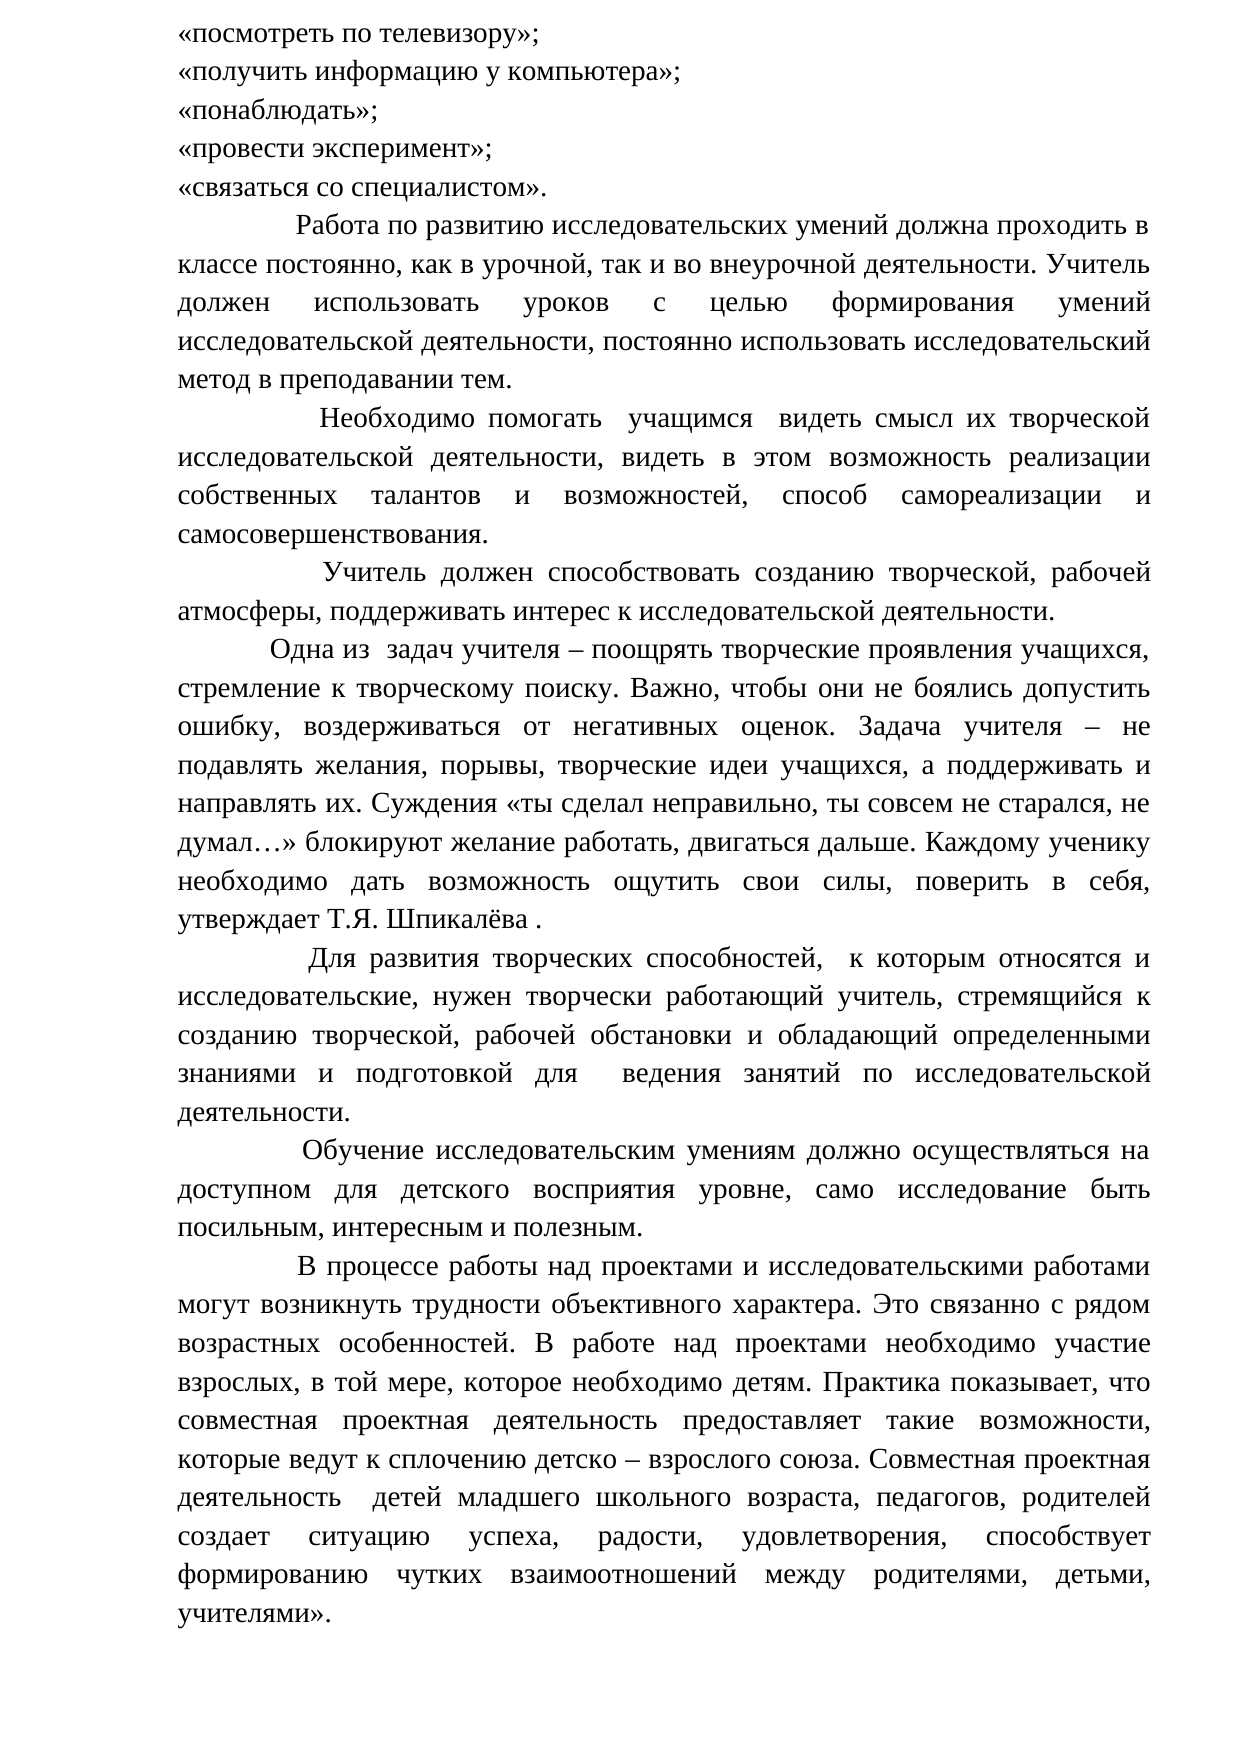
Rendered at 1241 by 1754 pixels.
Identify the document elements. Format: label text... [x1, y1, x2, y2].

text «связаться со специалистом». [177, 169, 1152, 202]
text «получить информацию у компьютера»; [177, 53, 1152, 87]
text Учитель должен способствовать созданию творческой, рабочей атмосферы, поддерживать интерес к исследовательской деятельности. [177, 554, 1152, 626]
text «провести эксперимент»; [177, 130, 1152, 164]
text Одна из задач учителя – поощрять творческие проявления учащихся, стремление к творческому поиску. Важно, чтобы они не боялись допустить ошибку, воздерживаться от негативных оценок. Задача учителя – не подавлять желания, порывы, творческие идеи учащихся, а поддерживать и направлять их. Суждения «ты сделал неправильно, ты совсем не старался, не думал…» блокируют желание работать, двигаться дальше. Каждому ученику необходимо дать возможность ощутить свои силы, поверить в себя, утверждает Т.Я. Шпикалёва . [177, 631, 1152, 935]
text «понаблюдать»; [177, 92, 1152, 125]
text Обучение исследовательским умениям должно осуществляться на доступном для детского восприятия уровне, само исследование быть посильным, интересным и полезным. [177, 1132, 1152, 1243]
text Работа по развитию исследовательских умений должна проходить в классе постоянно, как в урочной, так и во внеурочной деятельности. Учитель должен использовать уроков с целью формирования умений исследовательской деятельности, постоянно использовать исследовательский метод в преподавании тем. [177, 207, 1152, 395]
text В процессе работы над проектами и исследовательскими работами могут возникнуть трудности объективного характера. Это связанно с рядом возрастных особенностей. В работе над проектами необходимо участие взрослых, в той мере, которое необходимо детям. Практика показывает, что совместная проектная деятельность предоставляет такие возможности, которые ведут к сплочению детско – взрослого союза. Совместная проектная деятельность детей младшего школьного возраста, педагогов, родителей создает ситуацию успеха, радости, удовлетворения, способствует формированию чутких взаимоотношений между родителями, детьми, учителями». [177, 1248, 1152, 1628]
text Необходимо помогать учащимся видеть смысл их творческой исследовательской деятельности, видеть в этом возможность реализации собственных талантов и возможностей, способ самореализации и самосовершенствования. [177, 400, 1152, 549]
text «посмотреть по телевизору»; [177, 15, 1152, 48]
text Для развития творческих способностей, к которым относятся и исследовательские, нужен творчески работающий учитель, стремящийся к созданию творческой, рабочей обстановки и обладающий определенными знаниями и подготовкой для ведения занятий по исследовательской деятельности. [177, 940, 1152, 1127]
